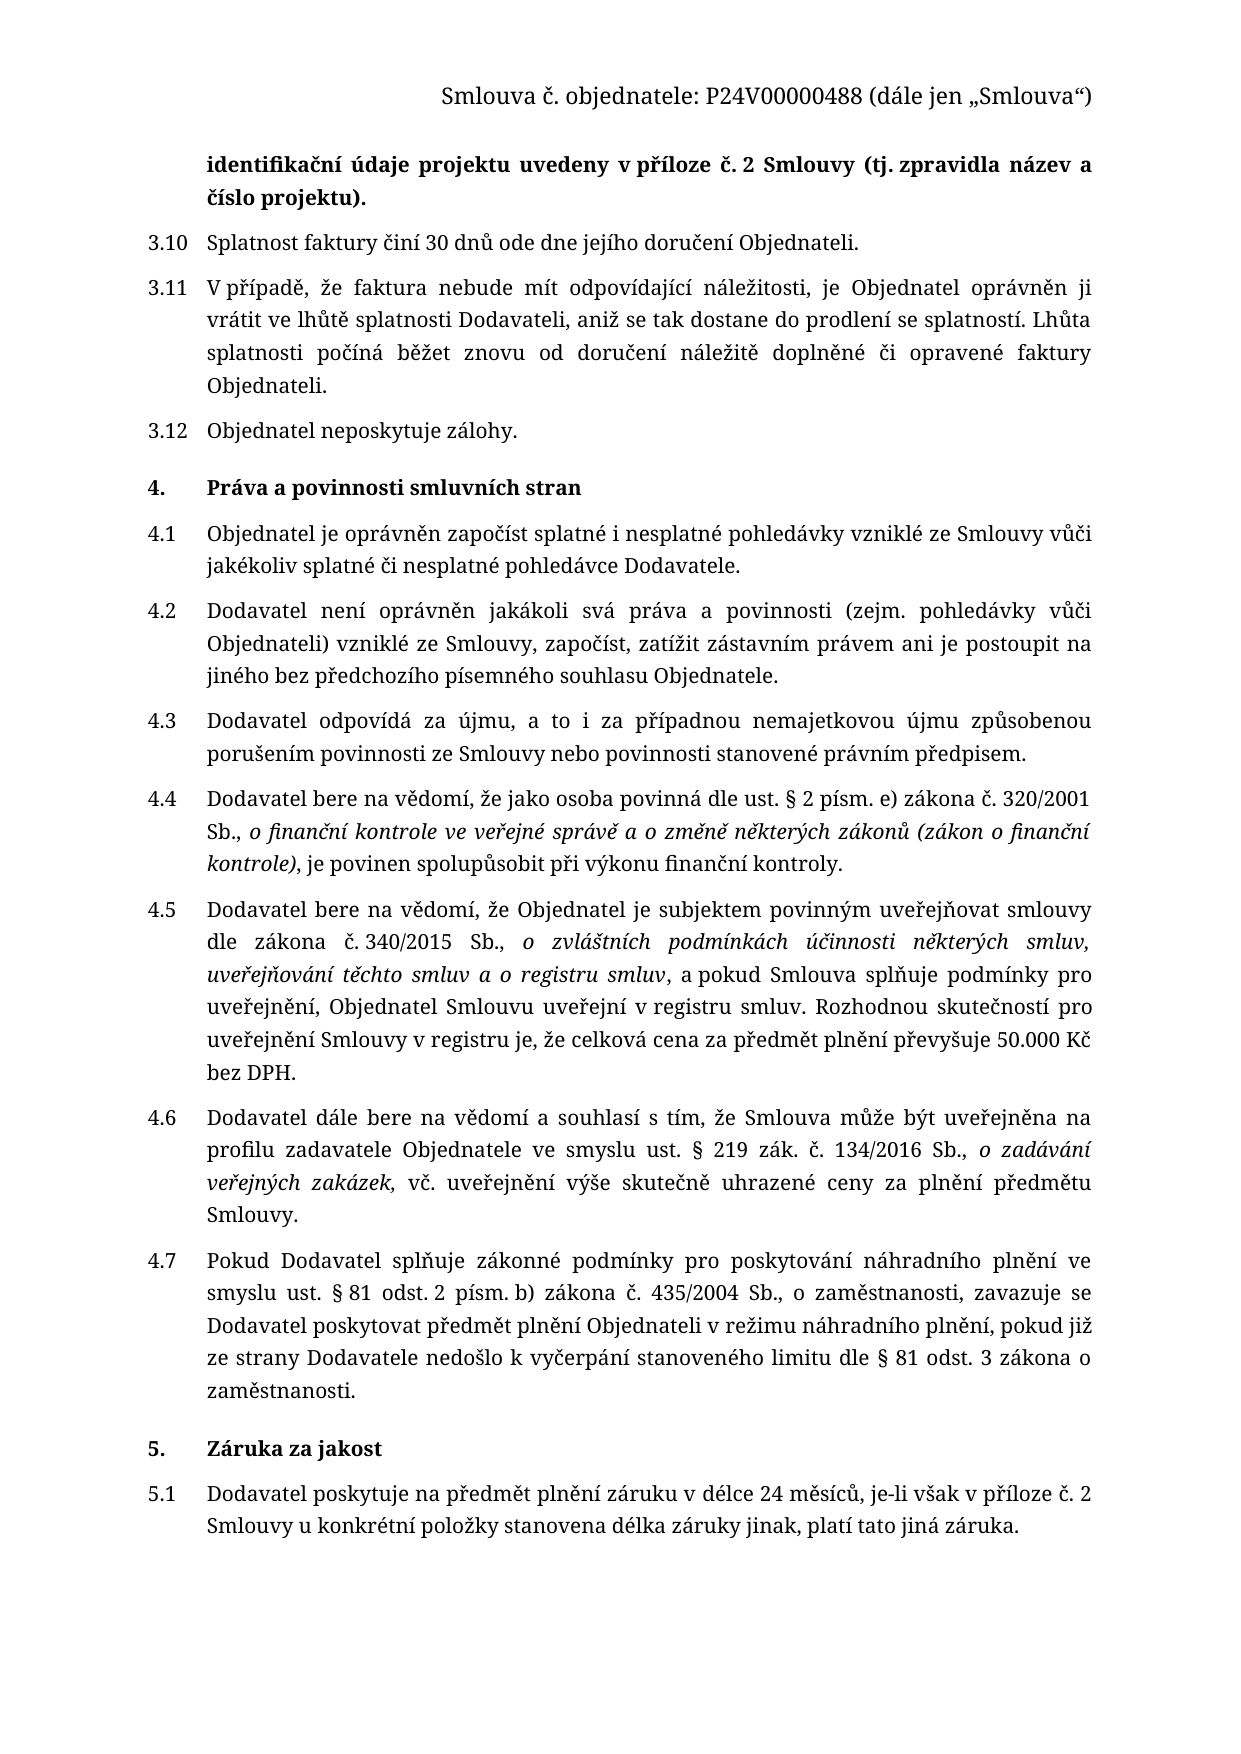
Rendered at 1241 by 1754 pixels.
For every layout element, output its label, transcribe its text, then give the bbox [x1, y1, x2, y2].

list Dodavatel bere na vědomí, že Objednatel je subjektem povinným uveřejňovat smlouvy dle zákona č. 340/2015 Sb., o zvláštních podmínkách účinnosti některých smluv, uveřejňování těchto smluv a o registru smluv, a pokud Smlouva splňuje podmínky pro uveřejnění, Objednatel Smlouvu uveřejní v registru smluv. Rozhodnou skutečností pro uveřejnění Smlouvy v registru je, že celková cena za předmět plnění převyšuje 50.000 Kč bez DPH. [148, 895, 1093, 1086]
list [148, 150, 1093, 211]
list Dodavatel odpovídá za újmu, a to i za případnou nemajetkovou újmu způsobenou porušením povinnosti ze Smlouvy nebo povinnosti stanovené právním předpisem. [148, 707, 1093, 768]
list Dodavatel dále bere na vědomí a souhlasí s tím, že Smlouva může být uveřejněna na profilu zadavatele Objednatele ve smyslu ust. § 219 zák. č. 134/2016 Sb., o zadávání veřejných zakázek, vč. uveřejnění výše skutečně uhrazené ceny za plnění předmětu Smlouvy. [148, 1103, 1093, 1229]
list Objednatel neposkytuje zálohy. [148, 416, 1093, 444]
list Záruka za jakost [148, 1434, 1093, 1462]
list Dodavatel není oprávněn jakákoli svá práva a povinnosti (zejm. pohledávky vůči Objednateli) vzniklé ze Smlouvy, započíst, zatížit zástavním právem ani je postoupit na jiného bez předchozího písemného souhlasu Objednatele. [148, 596, 1093, 690]
list Dodavatel poskytuje na předmět plnění záruku v délce 24 měsíců, je-li však v příloze č. 2 Smlouvy u konkrétní položky stanovena délka záruky jinak, platí tato jiná záruka. [148, 1479, 1093, 1540]
list Práva a povinnosti smluvních stran [148, 473, 1093, 502]
list V případě, že faktura nebude mít odpovídající náležitosti, je Objednatel oprávněn ji vrátit ve lhůtě splatnosti Dodavateli, aniž se tak dostane do prodlení se splatností. Lhůta splatnosti počíná běžet znovu od doručení náležitě doplněné či opravené faktury Objednateli. [148, 273, 1093, 399]
list Dodavatel bere na vědomí, že jako osoba povinná dle ust. § 2 písm. e) zákona č. 320/2001 Sb., o finanční kontrole ve veřejné správě a o změně některých zákonů (zákon o finanční kontrole), je povinen spolupůsobit při výkonu finanční kontroly. [148, 784, 1093, 878]
list Pokud Dodavatel splňuje zákonné podmínky pro poskytování náhradního plnění ve smyslu ust. § 81 odst. 2 písm. b) zákona č. 435/2004 Sb., o zaměstnanosti, zavazuje se Dodavatel poskytovat předmět plnění Objednateli v režimu náhradního plnění, pokud již ze strany Dodavatele nedošlo k vyčerpání stanoveného limitu dle § 81 odst. 3 zákona o zaměstnanosti. [148, 1246, 1093, 1404]
list Objednatel je oprávněn započíst splatné i nesplatné pohledávky vzniklé ze Smlouvy vůči jakékoliv splatné či nesplatné pohledávce Dodavatele. [148, 519, 1093, 580]
list Splatnost faktury činí 30 dnů ode dne jejího doručení Objednateli. [148, 228, 1093, 256]
